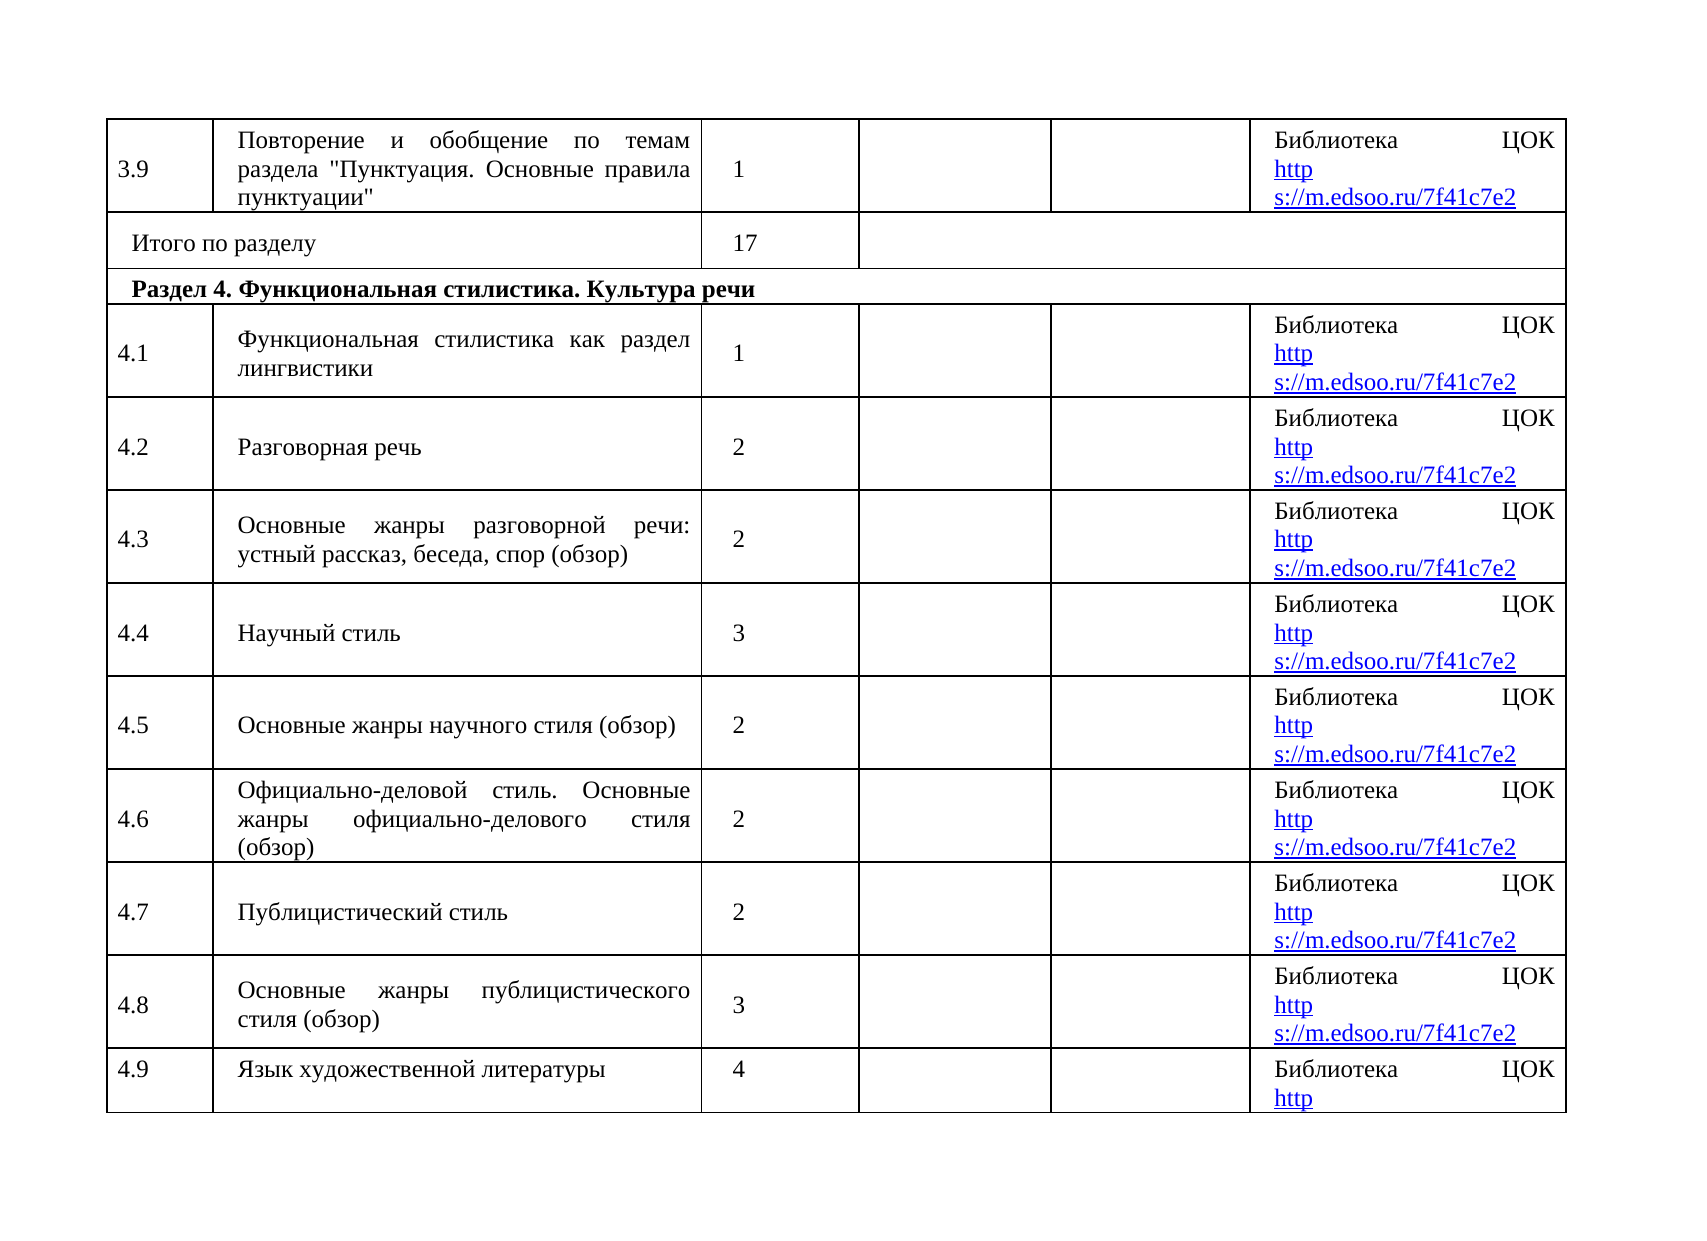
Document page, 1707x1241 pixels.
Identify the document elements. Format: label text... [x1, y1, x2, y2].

table_cell Библиотека ЦОК https://m.edsoo.ru/7f41c7e2 [1251, 305, 1565, 396]
table_cell 2 [702, 863, 858, 954]
table_cell [860, 120, 1050, 211]
table_cell 2 [702, 491, 858, 582]
table_cell [860, 584, 1050, 675]
table_cell 4.3 [108, 491, 212, 582]
table_cell [860, 677, 1050, 768]
table_cell [860, 305, 1050, 396]
table_cell 17 [702, 213, 858, 267]
table_cell [1052, 398, 1249, 489]
table_cell 4.5 [108, 677, 212, 768]
table_cell 2 [702, 398, 858, 489]
table_cell Функциональная стилистика как раздел лингвистики [214, 305, 701, 396]
table_cell [860, 1049, 1050, 1111]
table_cell 1 [702, 305, 858, 396]
table_cell [860, 213, 1565, 267]
table_cell Библиотека ЦОК https://m.edsoo.ru/7f41c7e2 [1251, 770, 1565, 861]
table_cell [1251, 956, 1565, 1047]
table_cell 4.6 [108, 770, 212, 861]
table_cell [1251, 1049, 1565, 1111]
table_cell Основные жанры научного стиля (обзор) [214, 677, 701, 768]
table_cell Библиотека ЦОК https://m.edsoo.ru/7f41c7e2 [1251, 584, 1565, 675]
table_cell Основные жанры публицистического стиля (обзор) [214, 956, 701, 1047]
table_cell [860, 770, 1050, 861]
table_cell Разговорная речь [214, 398, 701, 489]
table_cell 4.1 [108, 305, 212, 396]
table_cell [860, 956, 1050, 1047]
table_cell Основные жанры разговорной речи: устный рассказ, беседа, спор (обзор) [214, 491, 701, 582]
table_cell [1052, 770, 1249, 861]
table_cell [1052, 863, 1249, 954]
table_cell 3 [702, 956, 858, 1047]
table_cell 3.9 [108, 120, 212, 211]
table_cell 1 [702, 120, 858, 211]
table_cell [1052, 491, 1249, 582]
table_cell [1052, 584, 1249, 675]
table_cell Научный стиль [214, 584, 701, 675]
table_cell [860, 491, 1050, 582]
table_cell Повторение и обобщение по темам раздела "Пунктуация. Основные правила пунктуации" [214, 120, 701, 211]
table_cell [860, 398, 1050, 489]
table_cell [1052, 120, 1249, 211]
table_cell Библиотека ЦОК https://m.edsoo.ru/7f41c7e2 [1251, 863, 1565, 954]
table_cell Библиотека ЦОК https://m.edsoo.ru/7f41c7e2 [1251, 677, 1565, 768]
table_cell [1052, 956, 1249, 1047]
table_cell 4.2 [108, 398, 212, 489]
table_cell 4.8 [108, 956, 212, 1047]
table_cell [1052, 305, 1249, 396]
table_cell 4.9 [108, 1049, 212, 1111]
table_cell Итого по разделу [108, 213, 701, 267]
table_cell [1052, 677, 1249, 768]
table_cell 2 [702, 770, 858, 861]
table_cell 4.4 [108, 584, 212, 675]
table_cell 3 [702, 584, 858, 675]
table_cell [214, 1049, 701, 1111]
table_cell 4.7 [108, 863, 212, 954]
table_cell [1251, 120, 1565, 211]
table_cell [860, 863, 1050, 954]
table_cell [1052, 1049, 1249, 1111]
table_cell 4 [702, 1049, 858, 1111]
table_cell 2 [702, 677, 858, 768]
table_cell Публицистический стиль [214, 863, 701, 954]
table_cell Официально-деловой стиль. Основные жанры официально-делового стиля (обзор) [214, 770, 701, 861]
table_cell Библиотека ЦОК https://m.edsoo.ru/7f41c7e2 [1251, 491, 1565, 582]
table_cell Библиотека ЦОК https://m.edsoo.ru/7f41c7e2 [1251, 398, 1565, 489]
table_cell Раздел 4. Функциональная стилистика. Культура речи [108, 269, 1565, 303]
